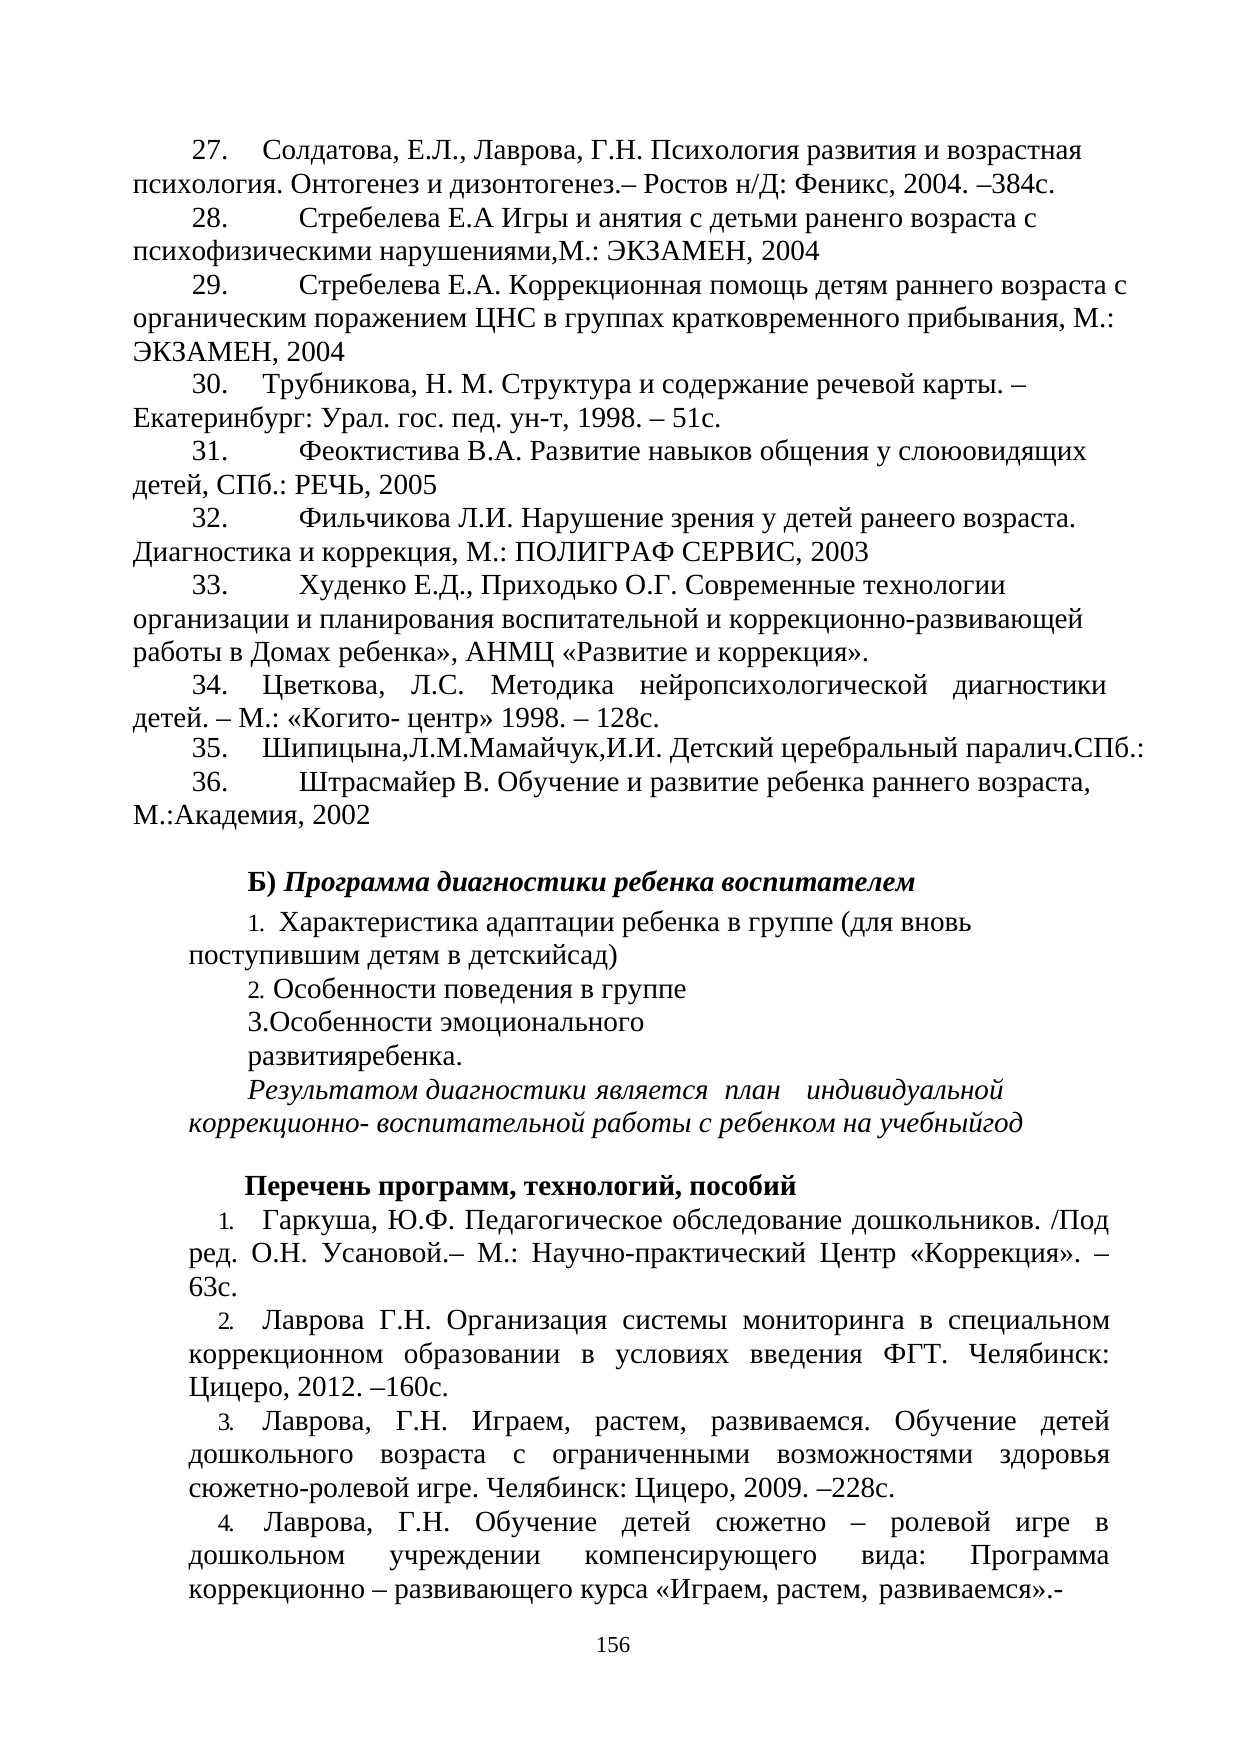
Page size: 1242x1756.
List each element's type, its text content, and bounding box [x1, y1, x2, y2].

list Лаврова Г.Н. Организация системы мониторинга в специальном коррекционном образовании в условиях введения ФГТ. Челябинск: Цицеро, 2012. –160с. [188, 1302, 1111, 1403]
list Солдатова, Е.Л., Лаврова, Г.Н. Психология развития и возрастная психология. Онтогенез и дизонтогенез.– Ростов н/Д: Феникс, 2004. –384с. [133, 132, 1109, 199]
list Лаврова, Г.Н. Играем, растем, развиваемся. Обучение детей дошкольного возраста с ограниченными возможностями здоровья сюжетно-ролевой игре. Челябинск: Цицеро, 2009. –228с. [188, 1403, 1111, 1504]
list Трубникова, Н. М. Структура и содержание речевой карты. – Екатеринбург: Урал. гос. пед. ун-т, 1998. – 51с. [133, 367, 1111, 433]
text организации и планирования воспитательной и коррекционно-развивающей работы в Домах ребенка», АНМЦ «Развитие и коррекция». [133, 601, 1086, 668]
list Стребелева Е.А. Коррекционная помощь детям раннего возраста с органическим поражением ЦНС в группах кратковременного прибывания, М.: ЭКЗАМЕН, 2004 [133, 267, 1129, 367]
list Штрасмайер В. Обучение и развитие ребенка раннего возраста, М.:Академия, 2002 [133, 764, 1092, 831]
list Характеристика адаптации ребенка в группе (для вновь поступившим детям в детскийсад) [188, 904, 973, 971]
list Феоктистива В.А. Развитие навыков общения у слоюовидящих детей, СПб.: РЕЧЬ, 2005 [133, 433, 1096, 500]
list Гаркуша, Ю.Ф. Педагогическое обследование дошкольников. /Под ред. О.Н. Усановой.– М.: Научно-практический Центр «Коррекция». – 63с. [188, 1202, 1110, 1302]
subtitle Б) Программа диагностики ребенка воспитателем [247, 864, 1242, 898]
list Цветкова, Л.С. Методика нейропсихологической диагностики детей. – М.: «Когито- центр» 1998. – 128с. [133, 668, 1111, 734]
list Особенности поведения в группе 3.Особенности эмоционального [247, 971, 687, 1038]
list Стребелева Е.А Игры и анятия с детьми раненго возраста с психофизическими нарушениями,М.: ЭКЗАМЕН, 2004 [133, 200, 1038, 267]
list Худенко Е.Д., Приходько О.Г. Современные технологии [192, 567, 1242, 601]
list Лаврова, Г.Н. Обучение детей сюжетно – ролевой игре в дошкольном учреждении компенсирующего вида: Программа коррекционно – развивающего курса «Играем, растем, развиваемся».- [188, 1504, 1110, 1604]
subtitle Перечень программ, технологий, пособий [244, 1169, 1242, 1202]
text развитияребенка. [247, 1038, 1242, 1072]
list Фильчикова Л.И. Нарушение зрения у детей ранеего возраста. Диагностика и коррекция, М.: ПОЛИГРАФ СЕРВИС, 2003 [133, 500, 1078, 567]
list Шипицына,Л.М.Мамайчук,И.И. Детский церебральный паралич.СПб.: [192, 734, 1242, 764]
text Результатом диагностики является план индивидуальной коррекционно- воспитательной работы с ребенком на учебныйгод [188, 1072, 1025, 1139]
